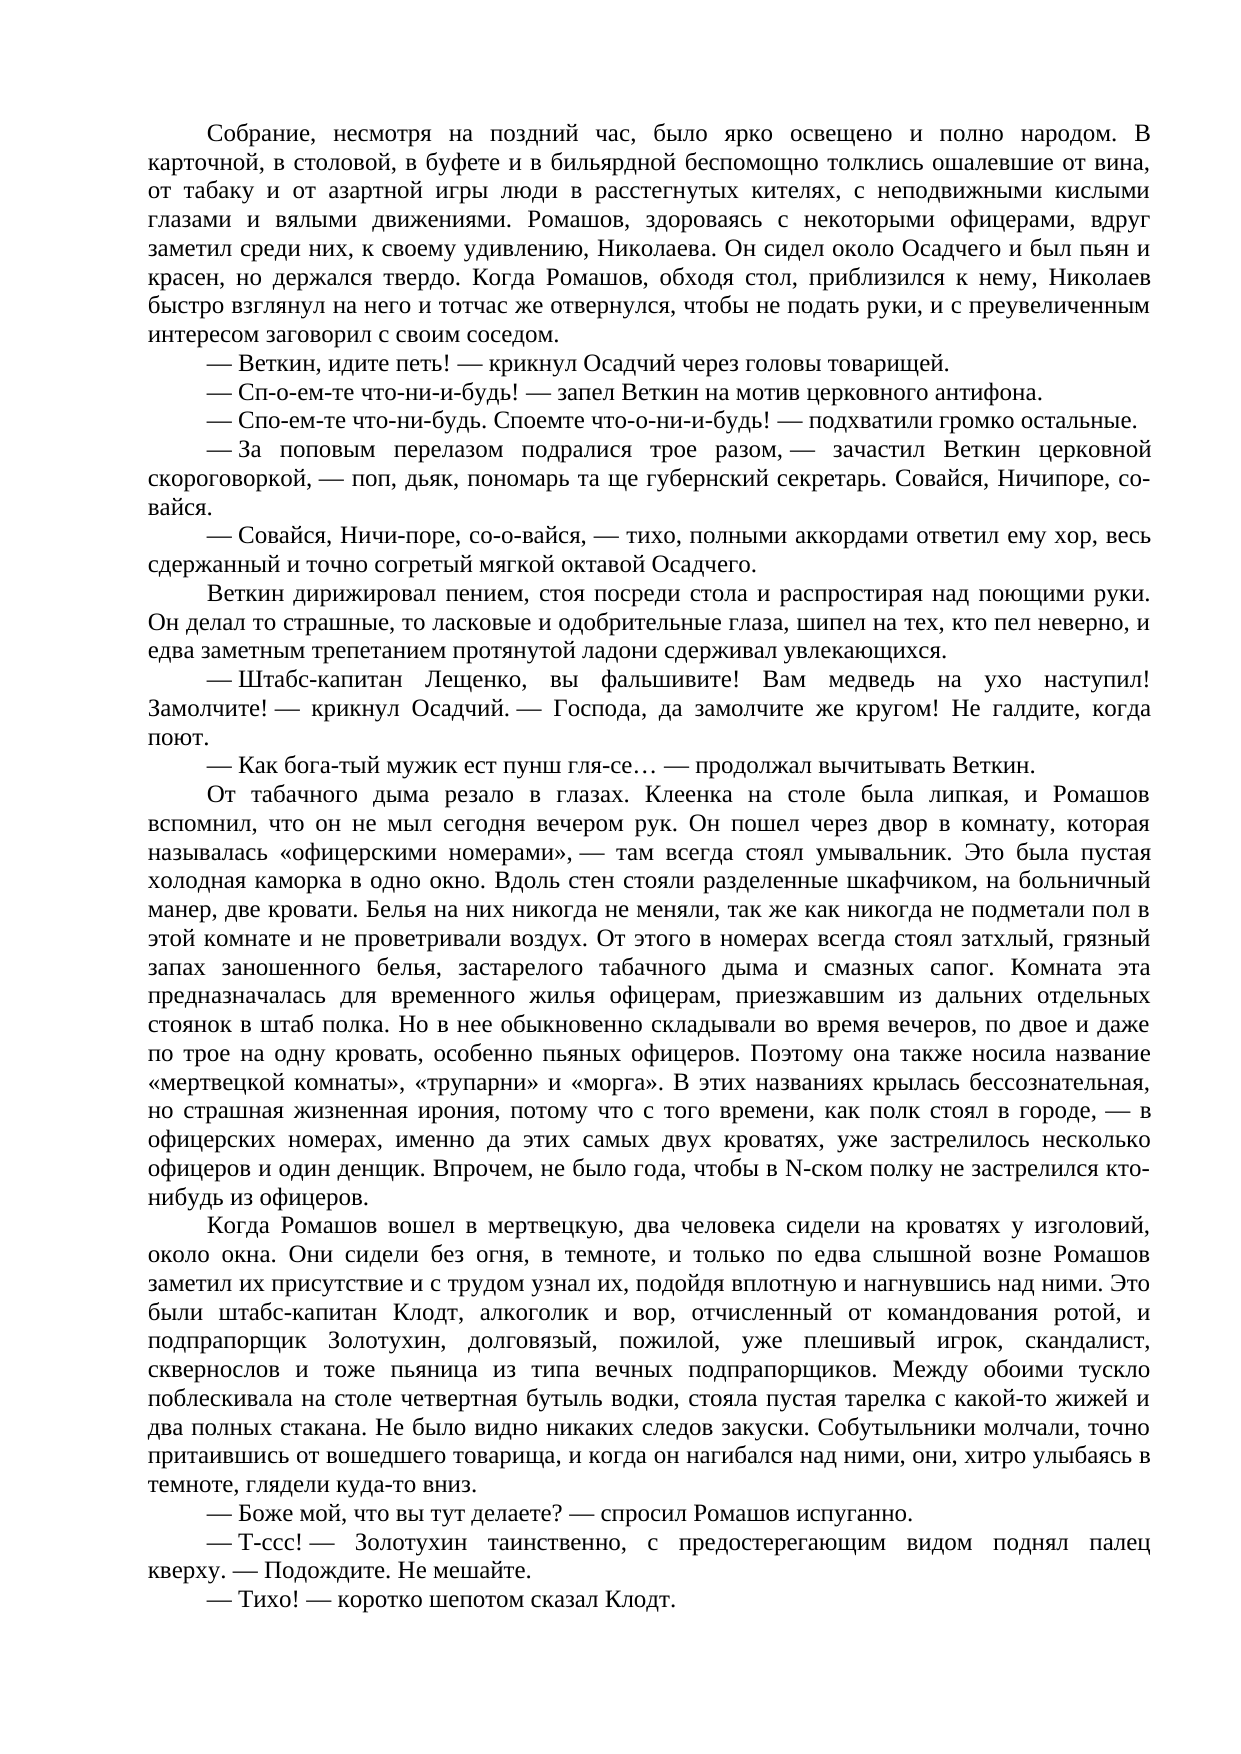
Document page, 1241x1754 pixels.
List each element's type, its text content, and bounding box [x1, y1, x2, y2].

text — Тихо! — коротко шепотом сказал Клодт. [148, 1584, 1152, 1613]
text Собрание, несмотря на поздний час, было ярко освещено и полно народом. В карточной, в столовой, в буфете и в бильярдной беспомощно толклись ошалевшие от вина, от табаку и от азартной игры люди в расстегнутых кителях, с неподвижными кислыми глазами и вялыми движениями. Ромашов, здороваясь с некоторыми офицерами, вдруг заметил среди них, к своему удивлению, Николаева. Он сидел около Осадчего и был пьян и красен, но держался твердо. Когда Ромашов, обходя стол, приблизился к нему, Николаев быстро взглянул на него и тотчас же отвернулся, чтобы не подать руки, и с преувеличенным интересом заговорил с своим соседом. [148, 118, 1152, 348]
text От табачного дыма резало в глазах. Клеенка на столе была липкая, и Ромашов вспомнил, что он не мыл сегодня вечером рук. Он пошел через двор в комнату, которая называлась «офицерскими номерами», — там всегда стоял умывальник. Это была пустая холодная каморка в одно окно. Вдоль стен стояли разделенные шкафчиком, на больничный манер, две кровати. Белья на них никогда не меняли, так же как никогда не подметали пол в этой комнате и не проветривали воздух. От этого в номерах всегда стоял затхлый, грязный запах заношенного белья, застарелого табачного дыма и смазных сапог. Комната эта предназначалась для временного жилья офицерам, приезжавшим из дальних отдельных стоянок в штаб полка. Но в нее обыкновенно складывали во время вечеров, по двое и даже по трое на одну кровать, особенно пьяных офицеров. Поэтому она также носила название «мертвецкой комнаты», «трупарни» и «морга». В этих названиях крылась бессознательная, но страшная жизненная ирония, потому что с того времени, как полк стоял в городе, — в офицерских номерах, именно да этих самых двух кроватях, уже застрелилось несколько офицеров и один денщик. Впрочем, не было года, чтобы в N-ском полку не застрелился кто-нибудь из офицеров. [148, 779, 1152, 1211]
text — Боже мой, что вы тут делаете? — спросил Ромашов испуганно. [148, 1498, 1152, 1527]
text — Веткин, идите петь! — крикнул Осадчий через головы товарищей. [148, 348, 1152, 377]
text — Т-ссс! — Золотухин таинственно, с предостерегающим видом поднял палец кверху. — Подождите. Не мешайте. [148, 1527, 1152, 1584]
text — Спо-ем-те что-ни-будь. Споемте что-о-ни-и-будь! — подхватили громко остальные. [148, 406, 1152, 434]
text Веткин дирижировал пением, стоя посреди стола и распростирая над поющими руки. Он делал то страшные, то ласковые и одобрительные глаза, шипел на тех, кто пел неверно, и едва заметным трепетанием протянутой ладони сдерживал увлекающихся. [148, 578, 1152, 664]
text — Штабс-капитан Лещенко, вы фальшивите! Вам медведь на ухо наступил! Замолчите! — крикнул Осадчий. — Господа, да замолчите же кругом! Не галдите, когда поют. [148, 664, 1152, 751]
text Когда Ромашов вошел в мертвецкую, два человека сидели на кроватях у изголовий, около окна. Они сидели без огня, в темноте, и только по едва слышной возне Ромашов заметил их присутствие и с трудом узнал их, подойдя вплотную и нагнувшись над ними. Это были штабс-капитан Клодт, алкоголик и вор, отчисленный от командования ротой, и подпрапорщик Золотухин, долговязый, пожилой, уже плешивый игрок, скандалист, сквернослов и тоже пьяница из типа вечных подпрапорщиков. Между обоими тускло поблескивала на столе четвертная бутыль водки, стояла пустая тарелка с какой-то жижей и два полных стакана. Не было видно никаких следов закуски. Собутыльники молчали, точно притаившись от вошедшего товарища, и когда он нагибался над ними, они, хитро улыбаясь в темноте, глядели куда-то вниз. [148, 1211, 1152, 1498]
text — Сп-о-ем-те что-ни-и-будь! — запел Веткин на мотив церковного антифона. [148, 377, 1152, 406]
text — Как бога-тый мужик ест пунш гля-се… — продолжал вычитывать Веткин. [148, 751, 1152, 779]
text — За поповым перелазом подралися трое разом, — зачастил Веткин церковной скороговоркой, — поп, дьяк, пономарь та ще губернский секретарь. Совайся, Ничипоре, со-вайся. [148, 434, 1152, 521]
text — Совайся, Ничи-поре, со-о-вайся, — тихо, полными аккордами ответил ему хор, весь сдержанный и точно согретый мягкой октавой Осадчего. [148, 521, 1152, 578]
